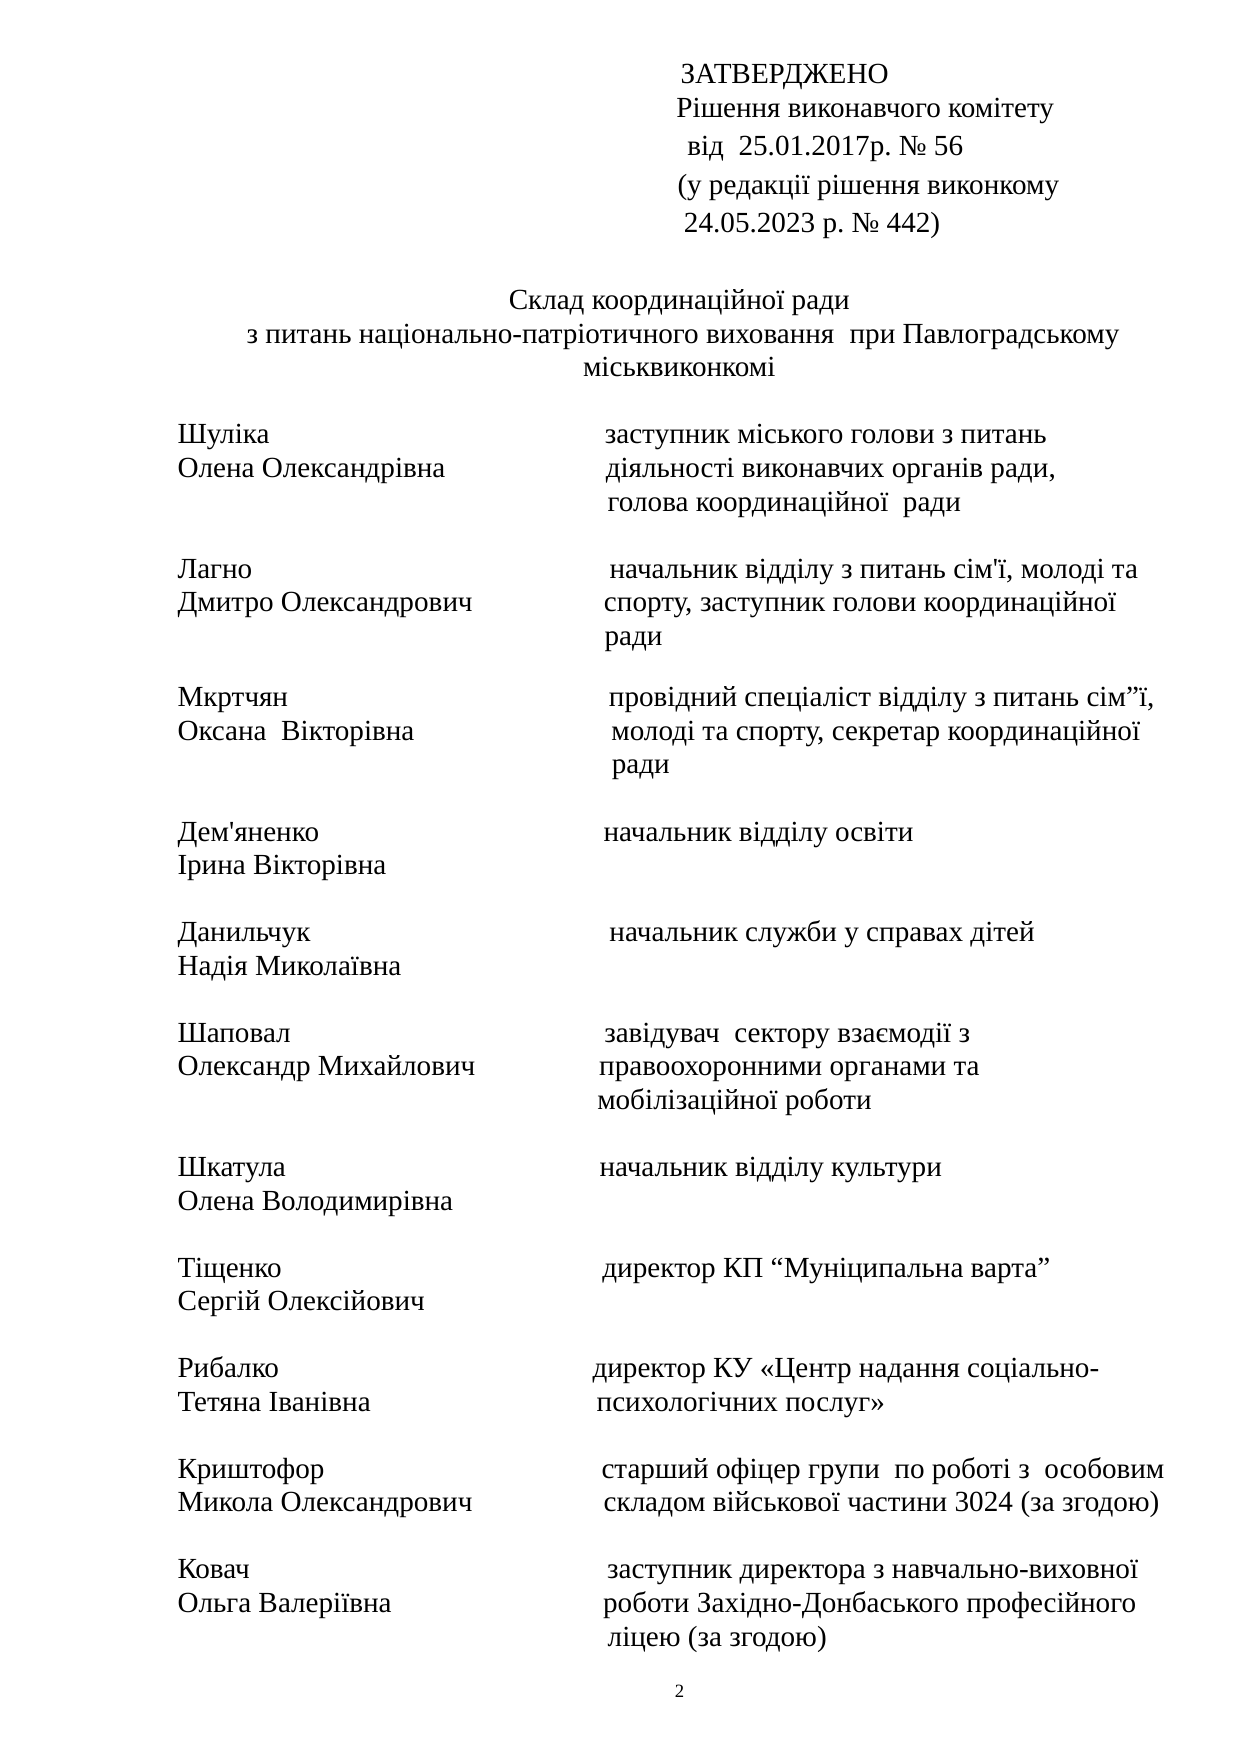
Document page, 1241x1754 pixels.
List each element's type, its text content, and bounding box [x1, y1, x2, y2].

text (у редакції рішення виконкому 24.05.2023 р. № 442) [177, 167, 1181, 239]
text Оксана Вікторівна молоді та спорту, секретар координаційної ради [177, 713, 1181, 780]
text Рибалко директор КУ «Центр надання соціально- [177, 1350, 1181, 1384]
text Шаповал завідувач сектору взаємодії з [177, 1015, 1181, 1048]
text Надія Миколаївна [177, 948, 1181, 981]
text 2 [177, 1680, 1181, 1702]
text Рішення виконавчого комітету [177, 90, 1181, 123]
text Тетяна Іванівна психологічних послуг» [177, 1384, 1181, 1417]
text Шуліка заступник міського голови з питань [177, 417, 1181, 450]
text ліцею (за згодою) [177, 1619, 1181, 1652]
text ЗАТВЕРДЖЕНО [177, 56, 1181, 90]
text Данильчук начальник служби у справах дітей [177, 914, 1181, 948]
text Сергій Олексійович [177, 1283, 1181, 1317]
text Лагно начальник відділу з питань сім'ї, молоді та [177, 551, 1181, 584]
text Дем'яненко начальник відділу освіти [177, 814, 1181, 847]
text Олена Олександрівна діяльності виконавчих органів ради, [177, 450, 1181, 484]
text Склад координаційної ради [177, 282, 1181, 316]
text Ковач заступник директора з навчально-виховної [177, 1552, 1181, 1585]
text Микола Олександрович складом військової частини 3024 (за згодою) [177, 1484, 1181, 1518]
text Мкртчян провідний спеціаліст відділу з питань сім”ї, [177, 679, 1181, 713]
text Олександр Михайлович правоохоронними органами та мобілізаційної роботи [177, 1048, 1181, 1116]
text Тіщенко директор КП “Муніципальна варта” [177, 1250, 1181, 1283]
text від 25.01.2017р. № 56 [177, 128, 1181, 162]
text Ольга Валеріївна роботи Західно-Донбаського професійного [177, 1585, 1181, 1619]
text Шкатула начальник відділу культури [177, 1149, 1181, 1183]
text з питань національно-патріотичного виховання при Павлоградському міськвиконкомі [177, 316, 1181, 383]
text Олена Володимирівна [177, 1183, 1181, 1216]
text Криштофор старший офіцер групи по роботі з особовим [177, 1451, 1181, 1484]
text голова координаційної ради [177, 484, 1181, 517]
text Дмитро Олександрович спорту, заступник голови координаційної ради [177, 584, 1181, 651]
text Ірина Вікторівна [177, 847, 1181, 881]
